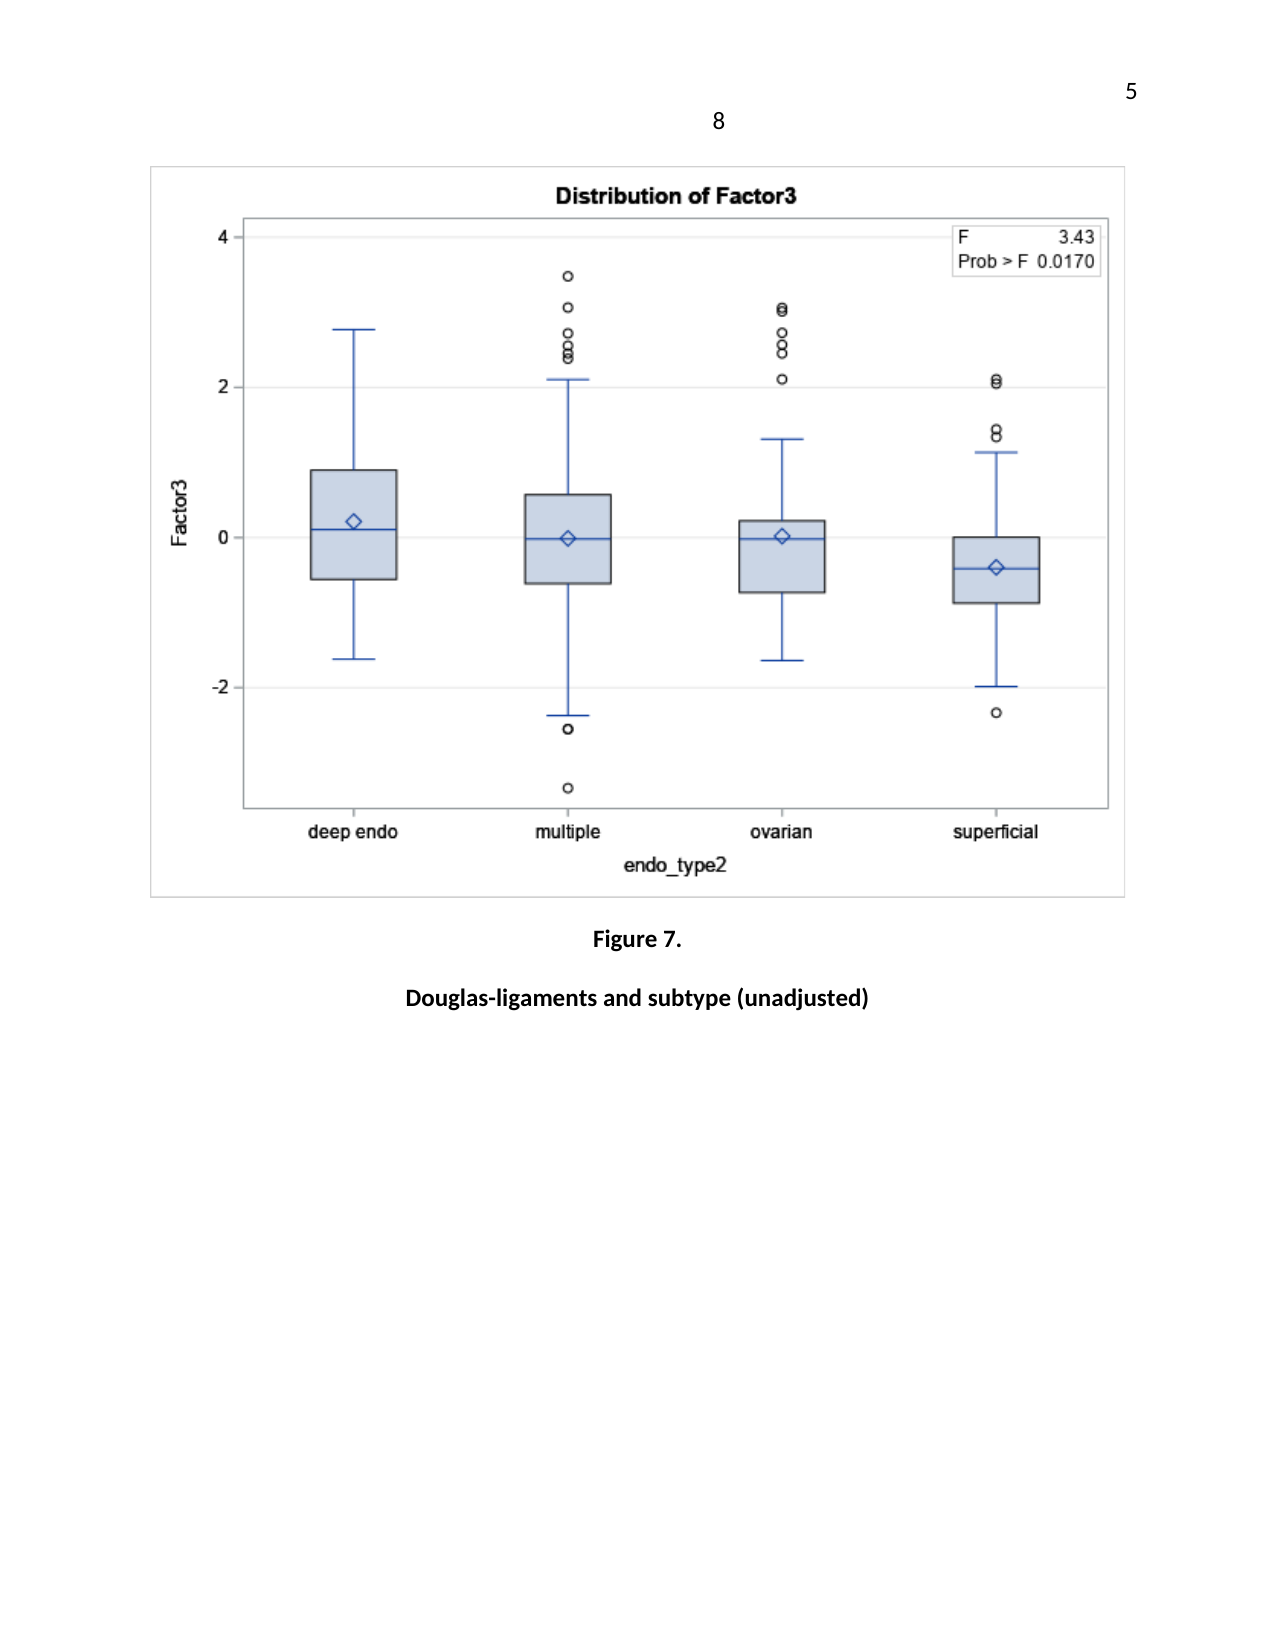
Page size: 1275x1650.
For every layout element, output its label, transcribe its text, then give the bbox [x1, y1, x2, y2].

picture [150, 166, 1125, 898]
text Figure 7. [150, 923, 1125, 954]
subtitle Douglas-ligaments and subtype (unadjusted) [150, 982, 1125, 1012]
